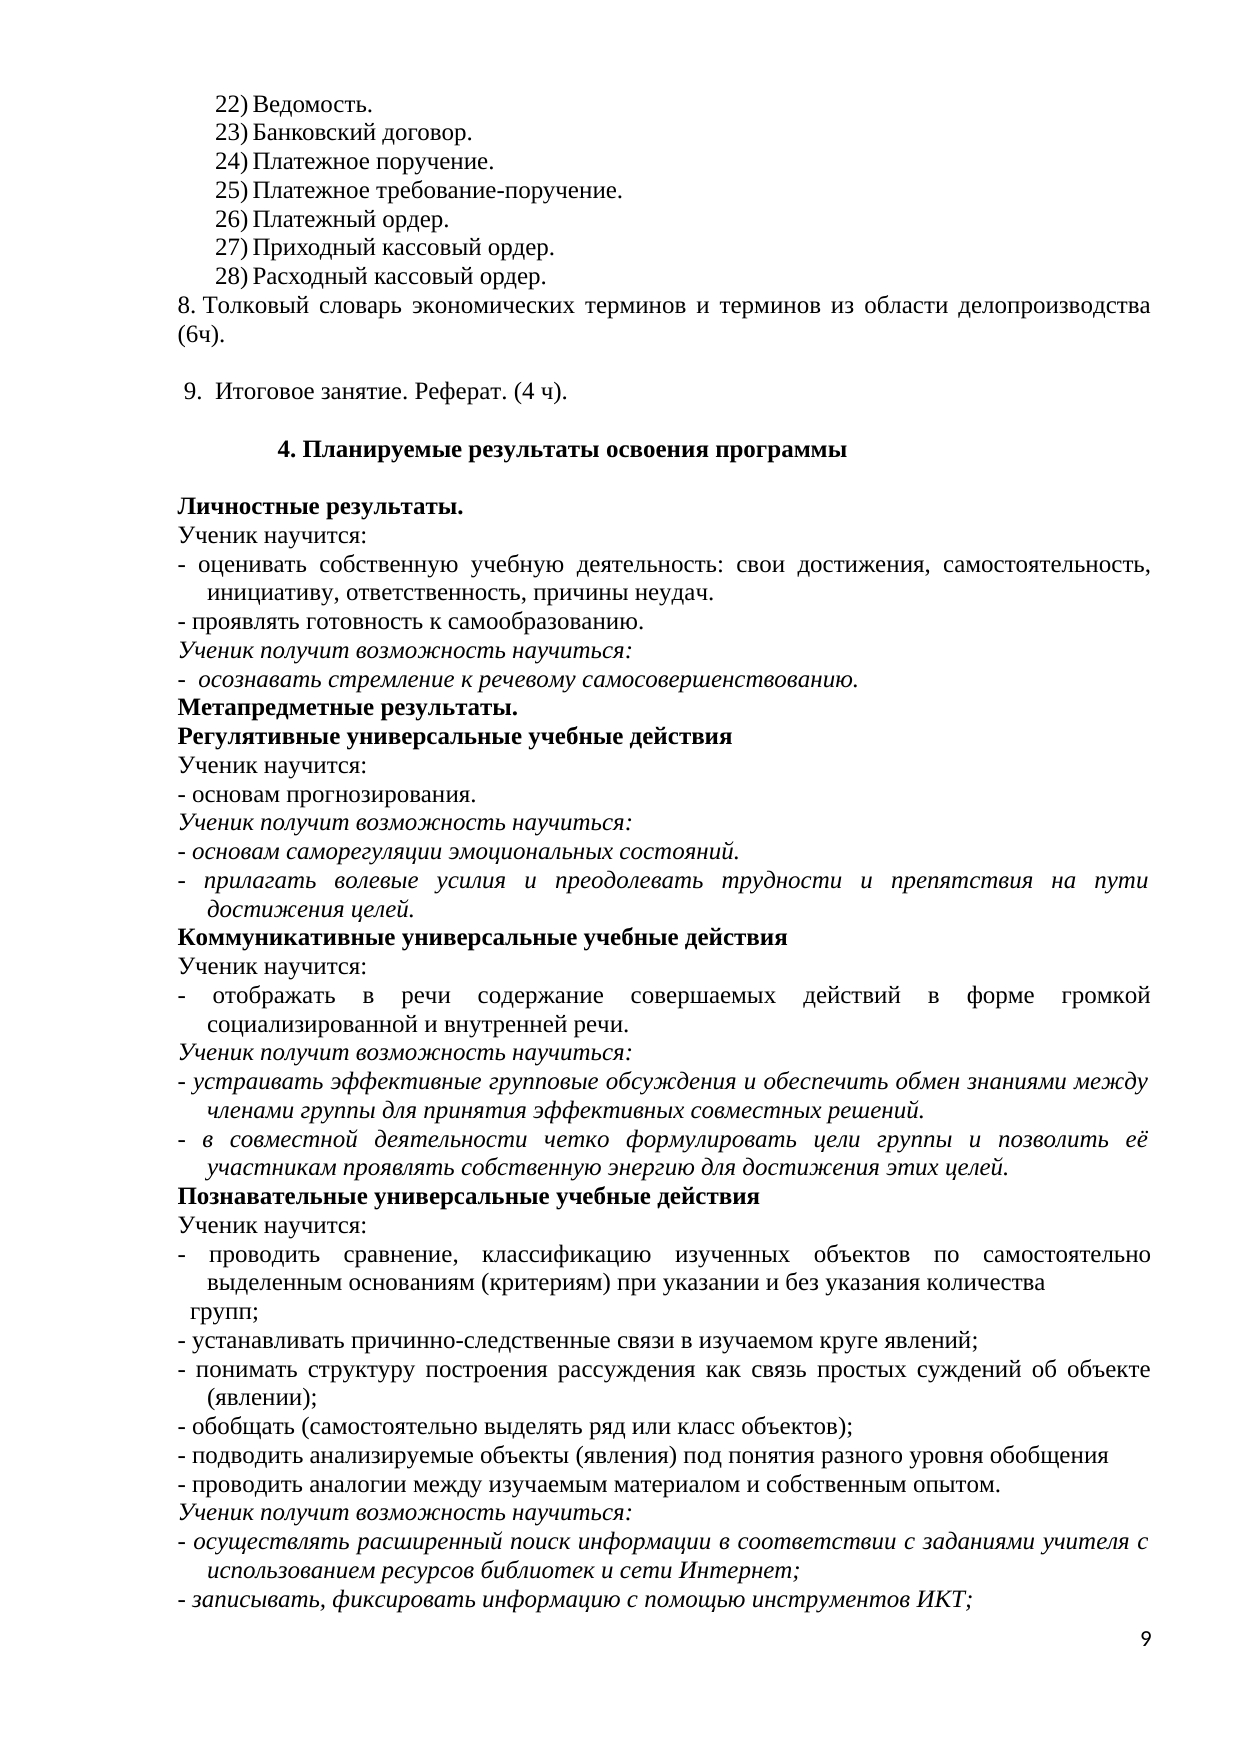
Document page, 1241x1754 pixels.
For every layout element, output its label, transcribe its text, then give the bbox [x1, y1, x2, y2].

text 4. Планируемые результаты освоения программы [183, 434, 1152, 462]
text - проводить аналогии между изучаемым материалом и собственным опытом. [177, 1469, 1152, 1497]
text групп; [177, 1296, 1152, 1325]
text Познавательные универсальные учебные действия [177, 1181, 1152, 1210]
text - осознавать стремление к речевому самосовершенствованию. [177, 664, 1152, 692]
list Ведомость. [215, 89, 1152, 117]
list Платежное требование-поручение. [215, 175, 1152, 204]
text Ученик получит возможность научиться: [177, 1037, 1152, 1066]
list Банковский договор. [215, 117, 1152, 146]
text 8. Толковый словарь экономических терминов и терминов из области делопроизводства (6ч). [177, 290, 1152, 347]
text Ученик получит возможность научиться: [177, 635, 1152, 664]
text - понимать структуру построения рассуждения как связь простых суждений об объекте (явлении); [177, 1354, 1152, 1411]
text Регулятивные универсальные учебные действия [177, 721, 1152, 750]
text - основам саморегуляции эмоциональных состояний. [177, 836, 1152, 865]
text - отображать в речи содержание совершаемых действий в форме громкой социализированной и внутренней речи. [177, 980, 1152, 1037]
text - записывать, фиксировать информацию с помощью инструментов ИКТ; [177, 1584, 1152, 1612]
text - осуществлять расширенный поиск информации в соответствии с заданиями учителя с использованием ресурсов библиотек и сети Интернет; [177, 1526, 1152, 1584]
text - оценивать собственную учебную деятельность: свои достижения, самостоятельность, инициативу, ответственность, причины неудач. [177, 549, 1152, 606]
list Расходный кассовый ордер. [215, 261, 1152, 290]
text 9. Итоговое занятие. Реферат. (4 ч). [177, 376, 1152, 405]
list Платежное поручение. [215, 146, 1152, 175]
text Коммуникативные универсальные учебные действия [177, 922, 1152, 951]
list Платежный ордер. [215, 204, 1152, 232]
text - устраивать эффективные групповые обсуждения и обеспечить обмен знаниями между членами группы для принятия эффективных совместных решений. [177, 1066, 1152, 1124]
text Ученик научится: [177, 951, 1152, 980]
text Ученик научится: [177, 1210, 1152, 1239]
text Ученик научится: [177, 520, 1152, 549]
text Личностные результаты. [177, 491, 1152, 520]
text - устанавливать причинно-следственные связи в изучаемом круге явлений; [177, 1325, 1152, 1354]
text Ученик получит возможность научиться: [177, 1497, 1152, 1526]
text - обобщать (самостоятельно выделять ряд или класс объектов); [177, 1411, 1152, 1440]
text Ученик научится: [177, 750, 1152, 779]
text - основам прогнозирования. [177, 779, 1152, 807]
text Ученик получит возможность научиться: [177, 807, 1152, 836]
text - проводить сравнение, классификацию изученных объектов по самостоятельно выделенным основаниям (критериям) при указании и без указания количества [177, 1239, 1152, 1296]
text Метапредметные результаты. [177, 692, 1152, 721]
text - проявлять готовность к самообразованию. [177, 606, 1152, 635]
text - подводить анализируемые объекты (явления) под понятия разного уровня обобщения [177, 1440, 1152, 1469]
text - в совместной деятельности четко формулировать цели группы и позволить её участникам проявлять собственную энергию для достижения этих целей. [177, 1124, 1152, 1181]
list Приходный кассовый ордер. [215, 232, 1152, 261]
text - прилагать волевые усилия и преодолевать трудности и препятствия на пути достижения целей. [177, 865, 1152, 922]
